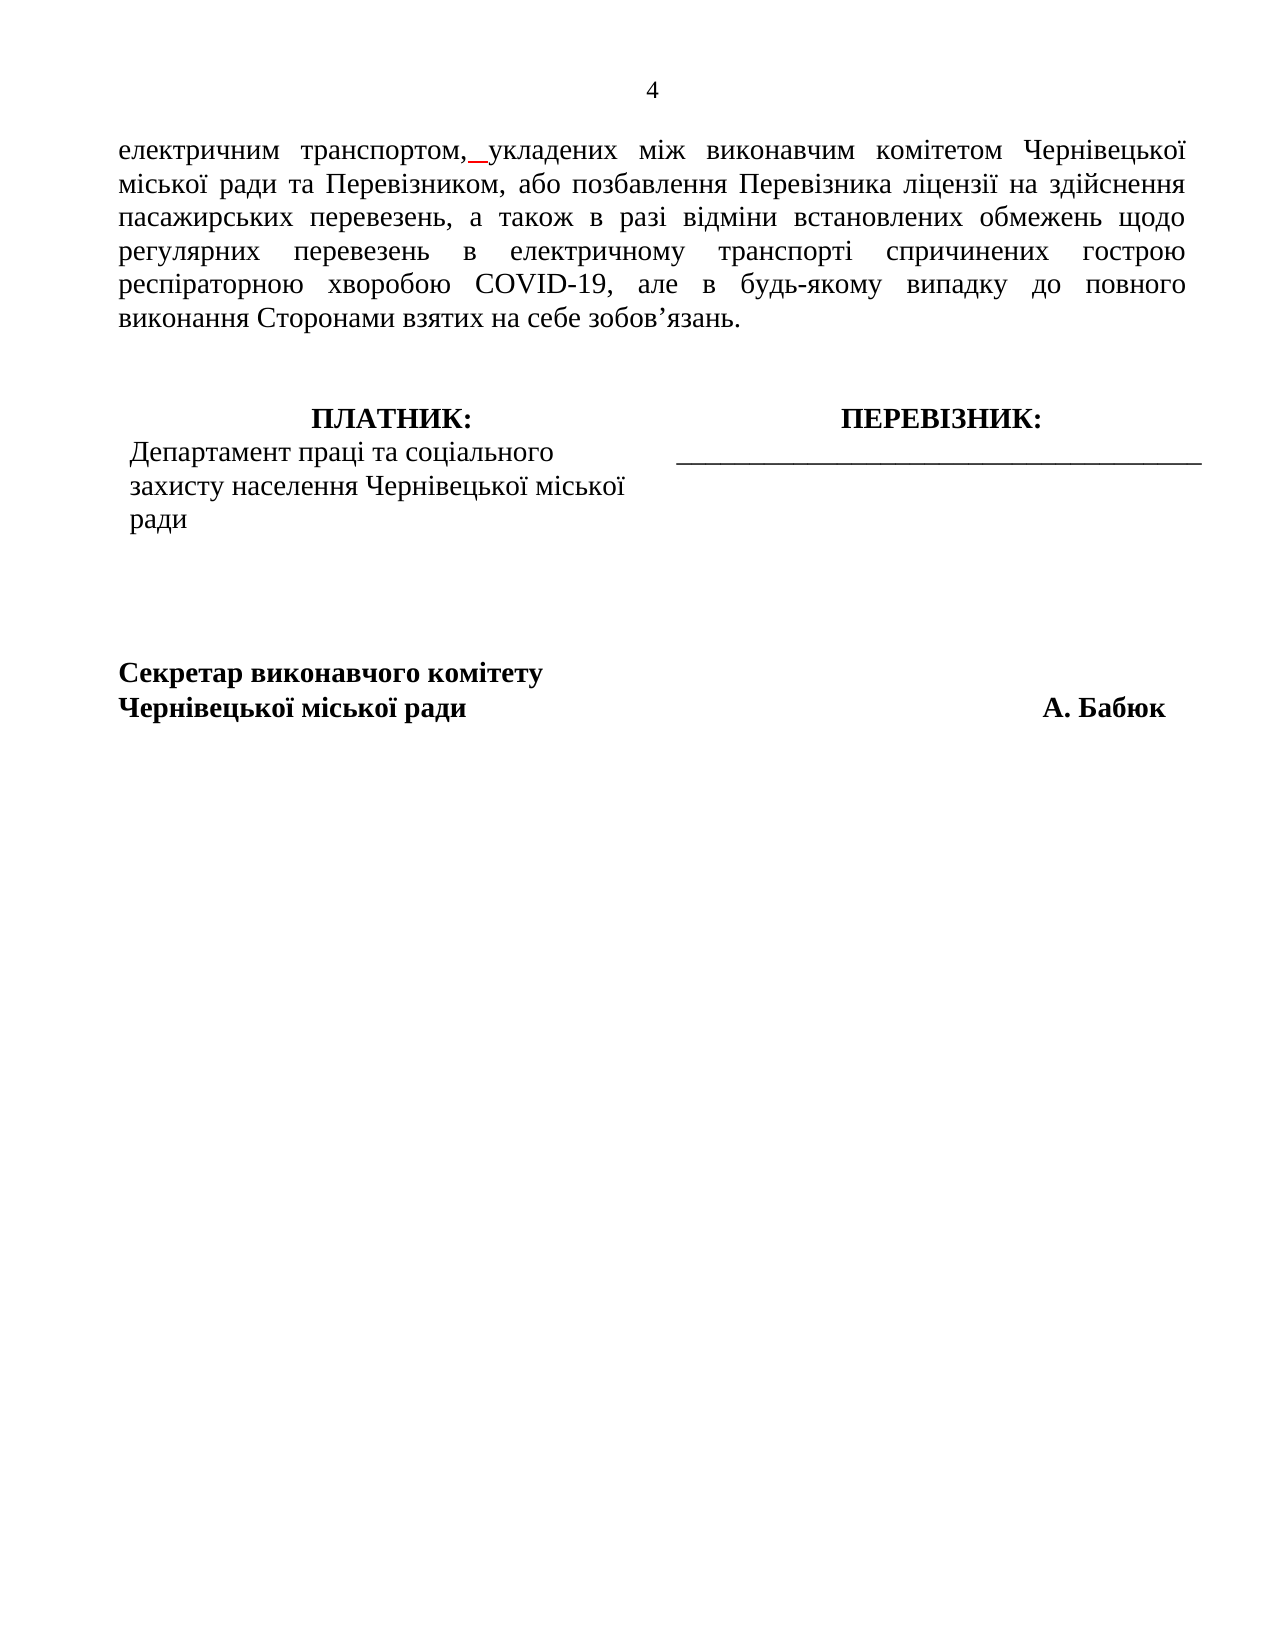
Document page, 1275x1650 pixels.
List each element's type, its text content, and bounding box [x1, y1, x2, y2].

table_header ПЛАТНИК: Департамент праці та соціального захисту населення Чернівецької міської ради [118, 401, 665, 568]
text Чернівецької міської ради А. Бабюк [118, 690, 1186, 723]
text Секретар виконавчого комітету [118, 655, 1186, 688]
table_header ПЕРЕВІЗНИК: ____________________________________ [665, 401, 1218, 568]
text електричним транспортом, укладених між виконавчим комітетом Чернівецької міської ради та Перевізником, або позбавлення Перевізника ліцензії на здійснення пасажирських перевезень, а також в разі відміни встановлених обмежень щодо регулярних перевезень в електричному транспорті спричинених гострою респіраторною хворобою COVID-19, але в будь-якому випадку до повного виконання Сторонами взятих на себе зобов’язань. [118, 132, 1186, 334]
